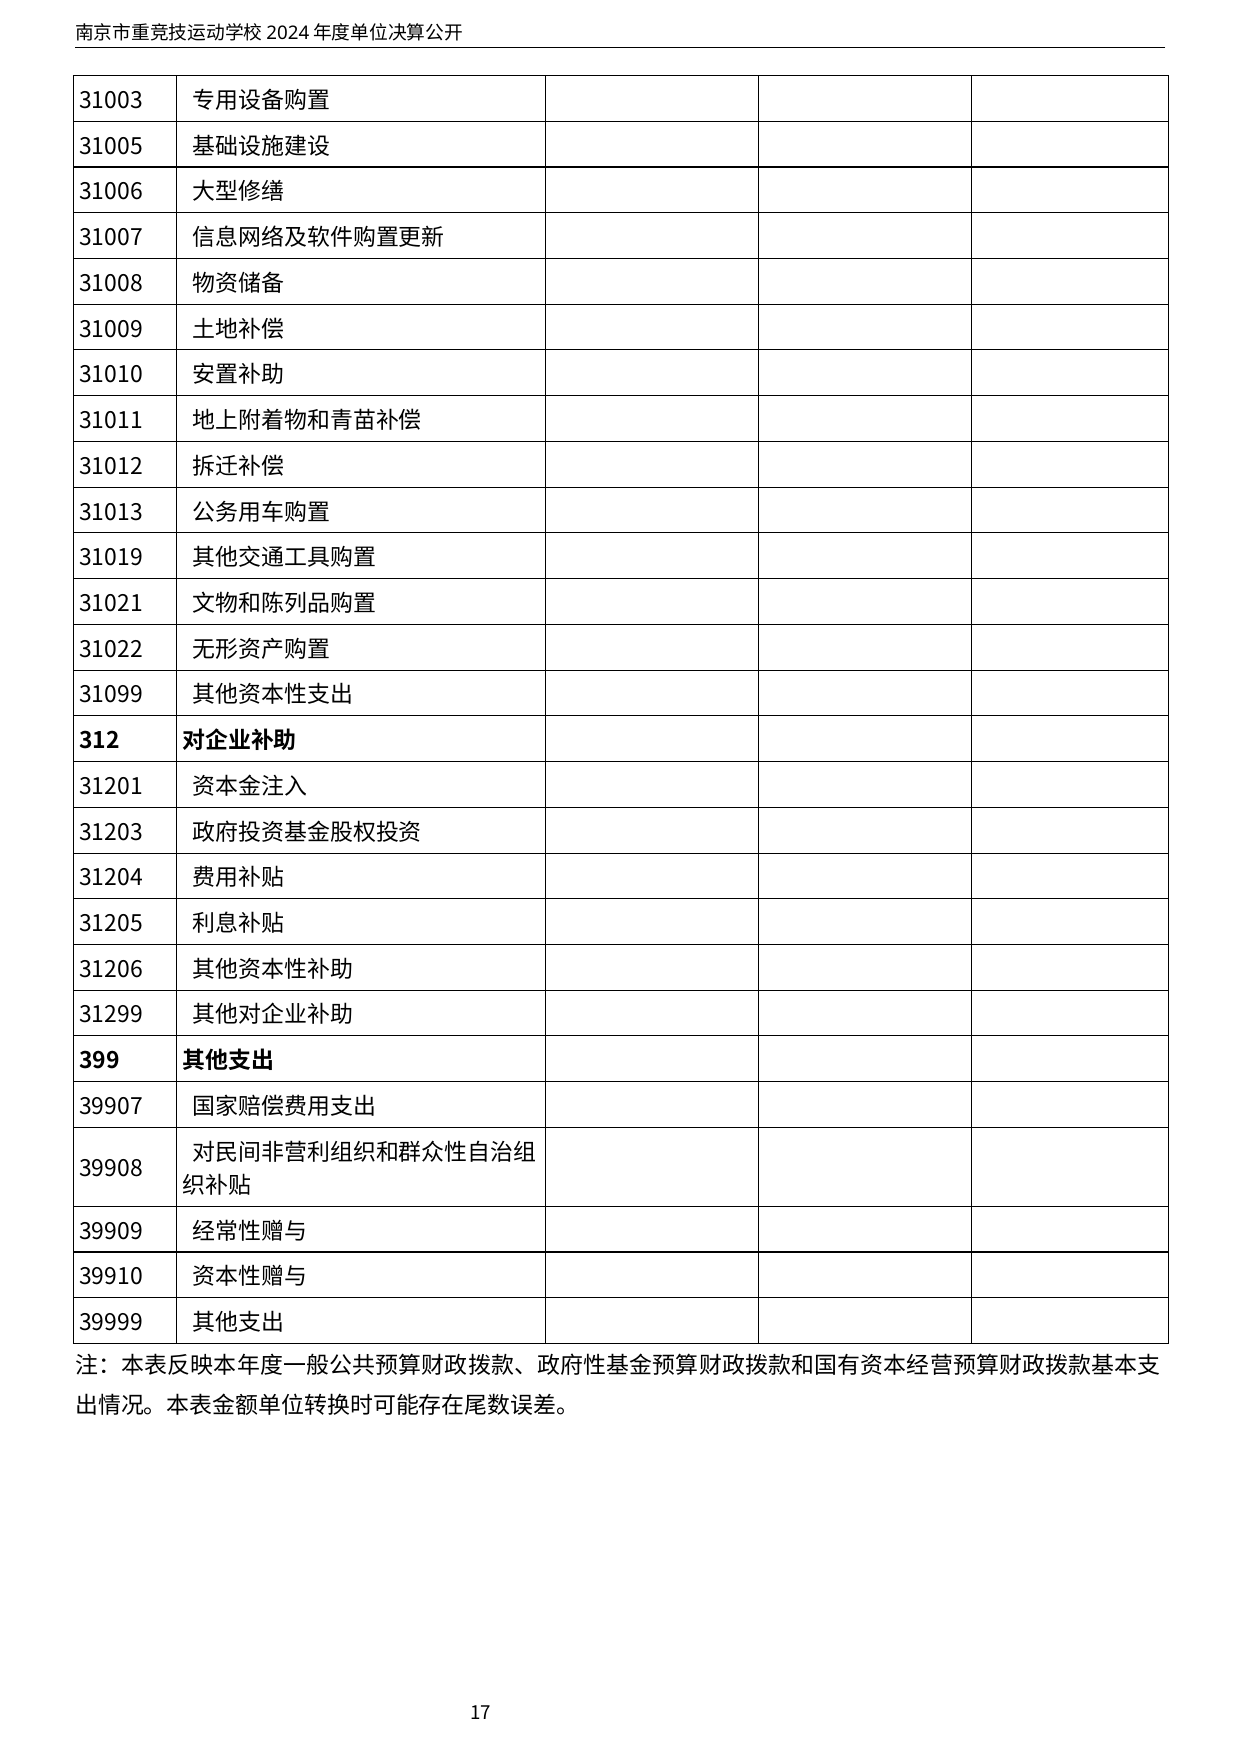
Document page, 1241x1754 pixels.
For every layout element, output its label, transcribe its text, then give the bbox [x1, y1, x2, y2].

table_cell 31203 [74, 808, 176, 852]
table_cell 基础设施建设 [177, 122, 545, 166]
table_cell [972, 168, 1168, 212]
table_cell [972, 442, 1168, 487]
table_cell [972, 808, 1168, 852]
table_cell [546, 1036, 758, 1081]
table_cell [546, 213, 758, 258]
table_cell [972, 1207, 1168, 1251]
table_cell [759, 854, 971, 898]
table_cell 31010 [74, 350, 176, 395]
table_cell [972, 259, 1168, 304]
table_cell [759, 396, 971, 441]
table_cell [759, 625, 971, 669]
table_cell 信息网络及软件购置更新 [177, 213, 545, 258]
table_cell 其他对企业补助 [177, 991, 545, 1035]
table_cell [546, 579, 758, 624]
table_cell [972, 122, 1168, 166]
table_cell [759, 1036, 971, 1081]
table_cell [972, 899, 1168, 944]
table_cell 费用补贴 [177, 854, 545, 898]
table_cell [546, 1082, 758, 1127]
table_cell [759, 808, 971, 852]
table_cell 31205 [74, 899, 176, 944]
table_cell 国家赔偿费用支出 [177, 1082, 545, 1127]
table_cell [546, 1207, 758, 1251]
table_cell [759, 579, 971, 624]
table_cell 31005 [74, 122, 176, 166]
table_cell [546, 305, 758, 349]
table_cell [759, 122, 971, 166]
table_cell [759, 1207, 971, 1251]
table_cell 其他交通工具购置 [177, 533, 545, 578]
table_cell [546, 854, 758, 898]
table_cell 39999 [74, 1298, 176, 1343]
table_cell 31206 [74, 945, 176, 989]
table_cell [972, 1253, 1168, 1297]
table_cell [546, 488, 758, 532]
table_cell [972, 1298, 1168, 1343]
table_cell [759, 671, 971, 715]
table_cell [972, 533, 1168, 578]
table_cell [759, 305, 971, 349]
table_cell [759, 168, 971, 212]
table_cell 31007 [74, 213, 176, 258]
table_cell [546, 716, 758, 761]
table_cell 31204 [74, 854, 176, 898]
table_cell 31019 [74, 533, 176, 578]
table_cell 31021 [74, 579, 176, 624]
table_cell 安置补助 [177, 350, 545, 395]
table_cell 31299 [74, 991, 176, 1035]
table_cell [546, 625, 758, 669]
table_cell [759, 350, 971, 395]
table_cell [759, 488, 971, 532]
table_cell [759, 991, 971, 1035]
table_cell 39908 [74, 1128, 176, 1206]
table_cell 31006 [74, 168, 176, 212]
table_cell [759, 533, 971, 578]
table_cell [546, 945, 758, 989]
table_cell 31099 [74, 671, 176, 715]
table_cell 政府投资基金股权投资 [177, 808, 545, 852]
table_cell [759, 1082, 971, 1127]
table_cell [546, 168, 758, 212]
table_cell 39909 [74, 1207, 176, 1251]
table_cell 31012 [74, 442, 176, 487]
table_cell 土地补偿 [177, 305, 545, 349]
table_cell [546, 259, 758, 304]
table_cell [546, 533, 758, 578]
table_cell [972, 625, 1168, 669]
table_cell [759, 1253, 971, 1297]
table_cell 对企业补助 [177, 716, 545, 761]
table_cell 大型修缮 [177, 168, 545, 212]
table_cell [759, 1128, 971, 1206]
table_cell 31008 [74, 259, 176, 304]
table_cell [759, 76, 971, 121]
table_cell 其他资本性支出 [177, 671, 545, 715]
table_cell 公务用车购置 [177, 488, 545, 532]
table_cell [759, 899, 971, 944]
table_cell [546, 76, 758, 121]
table_cell 资本金注入 [177, 762, 545, 807]
table_cell [972, 305, 1168, 349]
table_cell [546, 350, 758, 395]
table_cell 文物和陈列品购置 [177, 579, 545, 624]
table_cell 31009 [74, 305, 176, 349]
table_cell [972, 991, 1168, 1035]
table_cell 其他支出 [177, 1298, 545, 1343]
table_cell [759, 762, 971, 807]
table_cell [972, 762, 1168, 807]
table_cell [972, 213, 1168, 258]
table_cell [972, 579, 1168, 624]
table_cell [546, 899, 758, 944]
table_cell 31013 [74, 488, 176, 532]
table_cell [546, 1128, 758, 1206]
table_cell 其他资本性补助 [177, 945, 545, 989]
table_cell 经常性赠与 [177, 1207, 545, 1251]
text 注：本表反映本年度一般公共预算财政拨款、政府性基金预算财政拨款和国有资本经营预算财政拨款基本支出情况。本表金额单位转换时可能存在尾数误差。 [75, 1347, 1165, 1420]
table_cell [972, 1128, 1168, 1206]
table_cell [759, 442, 971, 487]
table_cell [759, 259, 971, 304]
table_cell 物资储备 [177, 259, 545, 304]
table_cell [972, 945, 1168, 989]
table_cell [546, 991, 758, 1035]
table_cell 拆迁补偿 [177, 442, 545, 487]
table_cell 39907 [74, 1082, 176, 1127]
table_cell 专用设备购置 [177, 76, 545, 121]
table_cell 其他支出 [177, 1036, 545, 1081]
table_cell [546, 671, 758, 715]
table_cell 31022 [74, 625, 176, 669]
table_cell [972, 716, 1168, 761]
table_cell [759, 945, 971, 989]
table_cell [759, 1298, 971, 1343]
table_cell 地上附着物和青苗补偿 [177, 396, 545, 441]
table_cell [972, 350, 1168, 395]
table_cell [546, 808, 758, 852]
table_cell 312 [74, 716, 176, 761]
table_cell [546, 1253, 758, 1297]
table_cell [546, 762, 758, 807]
table_cell [759, 213, 971, 258]
table_cell 399 [74, 1036, 176, 1081]
table_cell [759, 716, 971, 761]
table_cell 31201 [74, 762, 176, 807]
table_cell 对民间非营利组织和群众性自治组织补贴 [177, 1128, 545, 1206]
table_cell 无形资产购置 [177, 625, 545, 669]
table_cell [546, 1298, 758, 1343]
table_cell 资本性赠与 [177, 1253, 545, 1297]
table_cell [972, 488, 1168, 532]
table_cell 利息补贴 [177, 899, 545, 944]
table_cell [972, 1082, 1168, 1127]
table_cell 39910 [74, 1253, 176, 1297]
table_cell [972, 76, 1168, 121]
table_cell [972, 396, 1168, 441]
table_cell [972, 671, 1168, 715]
table_cell 31011 [74, 396, 176, 441]
table_cell 31003 [74, 76, 176, 121]
table_cell [546, 442, 758, 487]
table_cell [546, 396, 758, 441]
table_cell [972, 854, 1168, 898]
table_cell [972, 1036, 1168, 1081]
table_cell [546, 122, 758, 166]
